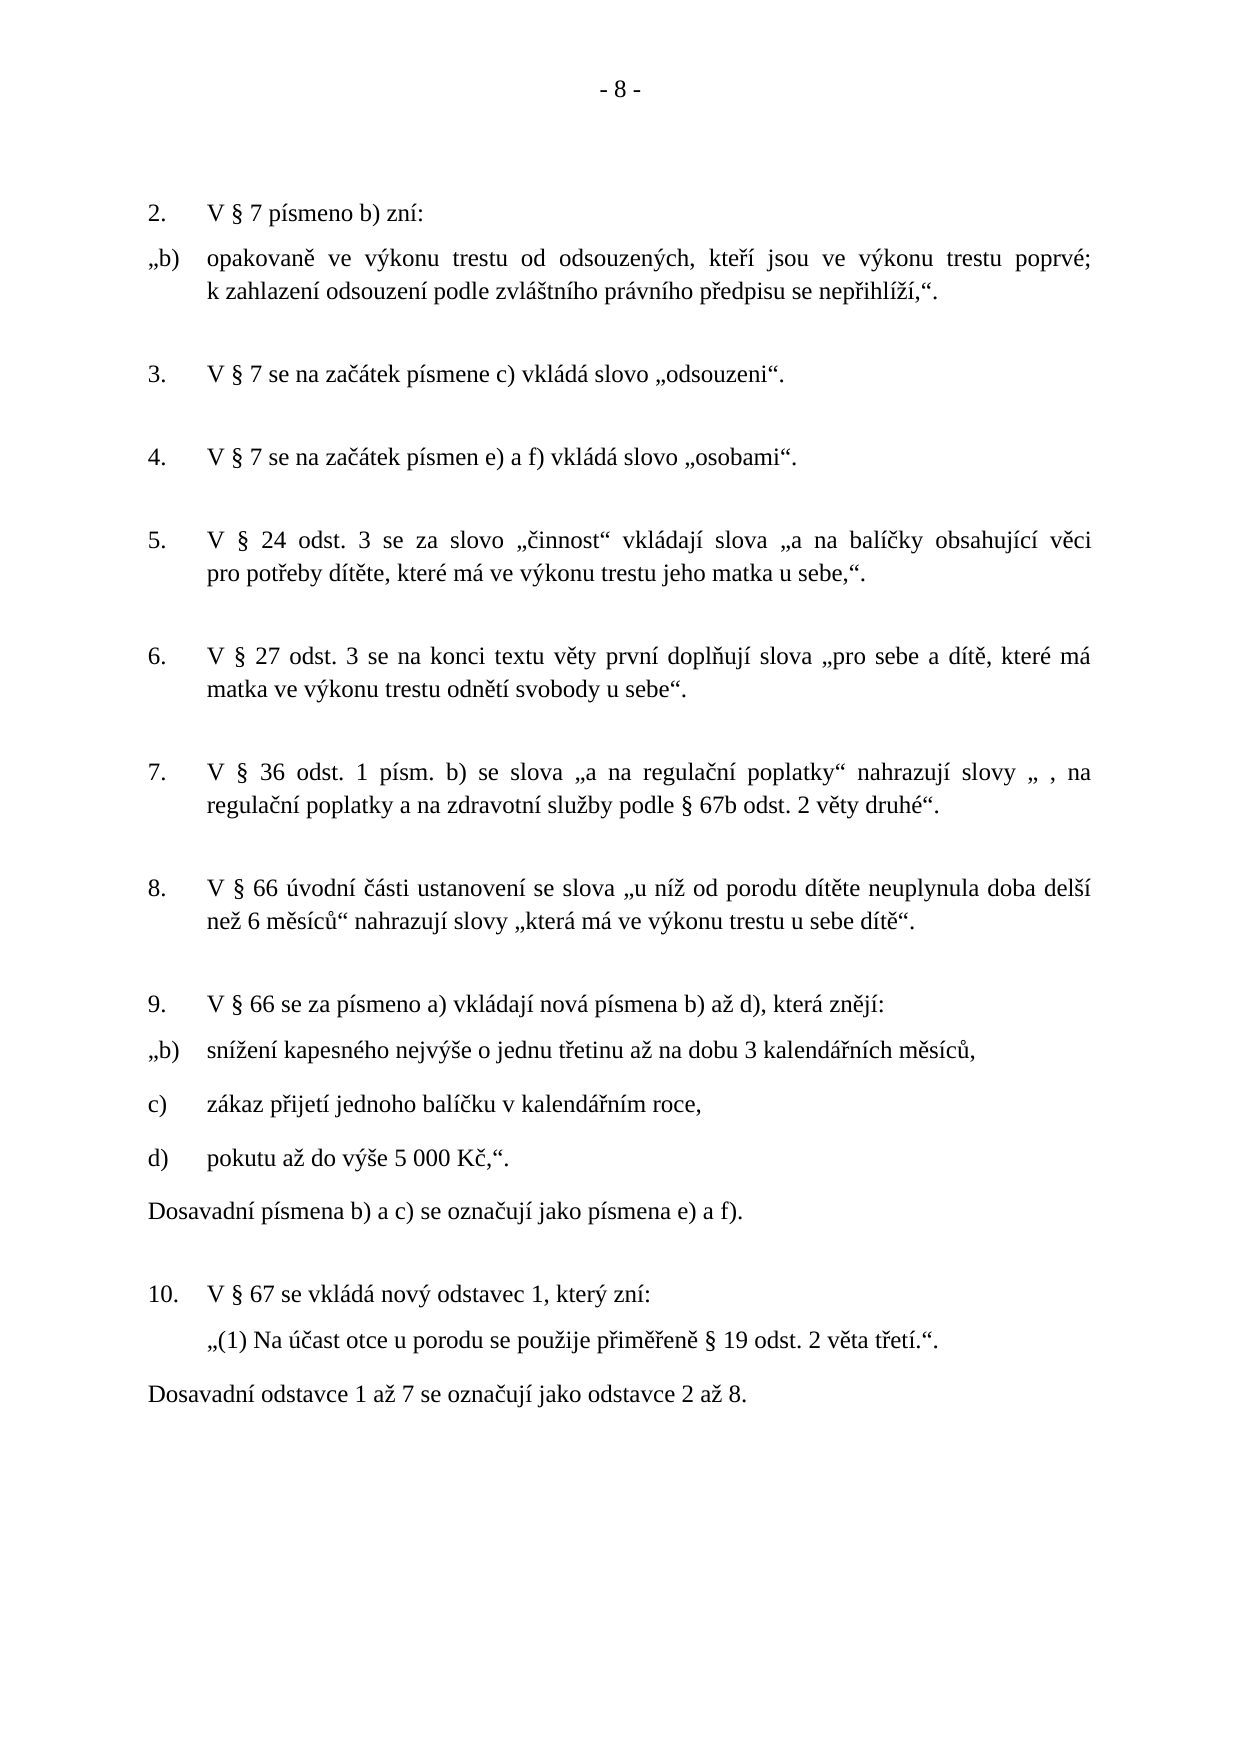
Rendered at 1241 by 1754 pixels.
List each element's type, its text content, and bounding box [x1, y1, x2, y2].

text c) zákaz přijetí jednoho balíčku v kalendářním roce, [148, 1089, 1093, 1117]
list V § 7 písmeno b) zní: [148, 198, 1093, 226]
list V § 36 odst. 1 písm. b) se slova „a na regulační poplatky“ nahrazují slovy „ , na regulační poplatky a na zdravotní služby podle § 67b odst. 2 věty druhé“. [148, 757, 1093, 819]
list V § 67 se vkládá nový odstavec 1, který zní: [148, 1279, 1093, 1308]
text Dosavadní odstavce 1 až 7 se označují jako odstavce 2 až 8. [148, 1379, 1093, 1408]
text d) pokutu až do výše 5 000 Kč,“. [148, 1143, 1093, 1171]
list V § 66 úvodní části ustanovení se slova „u níž od porodu dítěte neuplynula doba delší než 6 měsíců“ nahrazují slovy „která má ve výkonu trestu u sebe dítě“. [148, 873, 1093, 935]
list V § 27 odst. 3 se na konci textu věty první doplňují slova „pro sebe a dítě, které má matka ve výkonu trestu odnětí svobody u sebe“. [148, 641, 1093, 703]
list V § 24 odst. 3 se za slovo „činnost“ vkládají slova „a na balíčky obsahující věci pro potřeby dítěte, které má ve výkonu trestu jeho matka u sebe,“. [148, 525, 1093, 587]
text „(1) Na účast otce u porodu se použije přiměřeně § 19 odst. 2 věta třetí.“. [148, 1325, 1093, 1354]
text Dosavadní písmena b) a c) se označují jako písmena e) a f). [148, 1196, 1093, 1225]
text „b) opakovaně ve výkonu trestu od odsouzených, kteří jsou ve výkonu trestu poprvé; k zahlazení odsouzení podle zvláštního právního předpisu se nepřihlíží,“. [148, 243, 1093, 305]
text „b) snížení kapesného nejvýše o jednu třetinu až na dobu 3 kalendářních měsíců, [148, 1035, 1093, 1064]
list V § 7 se na začátek písmene c) vkládá slovo „odsouzeni“. [148, 359, 1093, 388]
list V § 7 se na začátek písmen e) a f) vkládá slovo „osobami“. [148, 442, 1093, 471]
list V § 66 se za písmeno a) vkládají nová písmena b) až d), která znějí: [148, 989, 1093, 1018]
